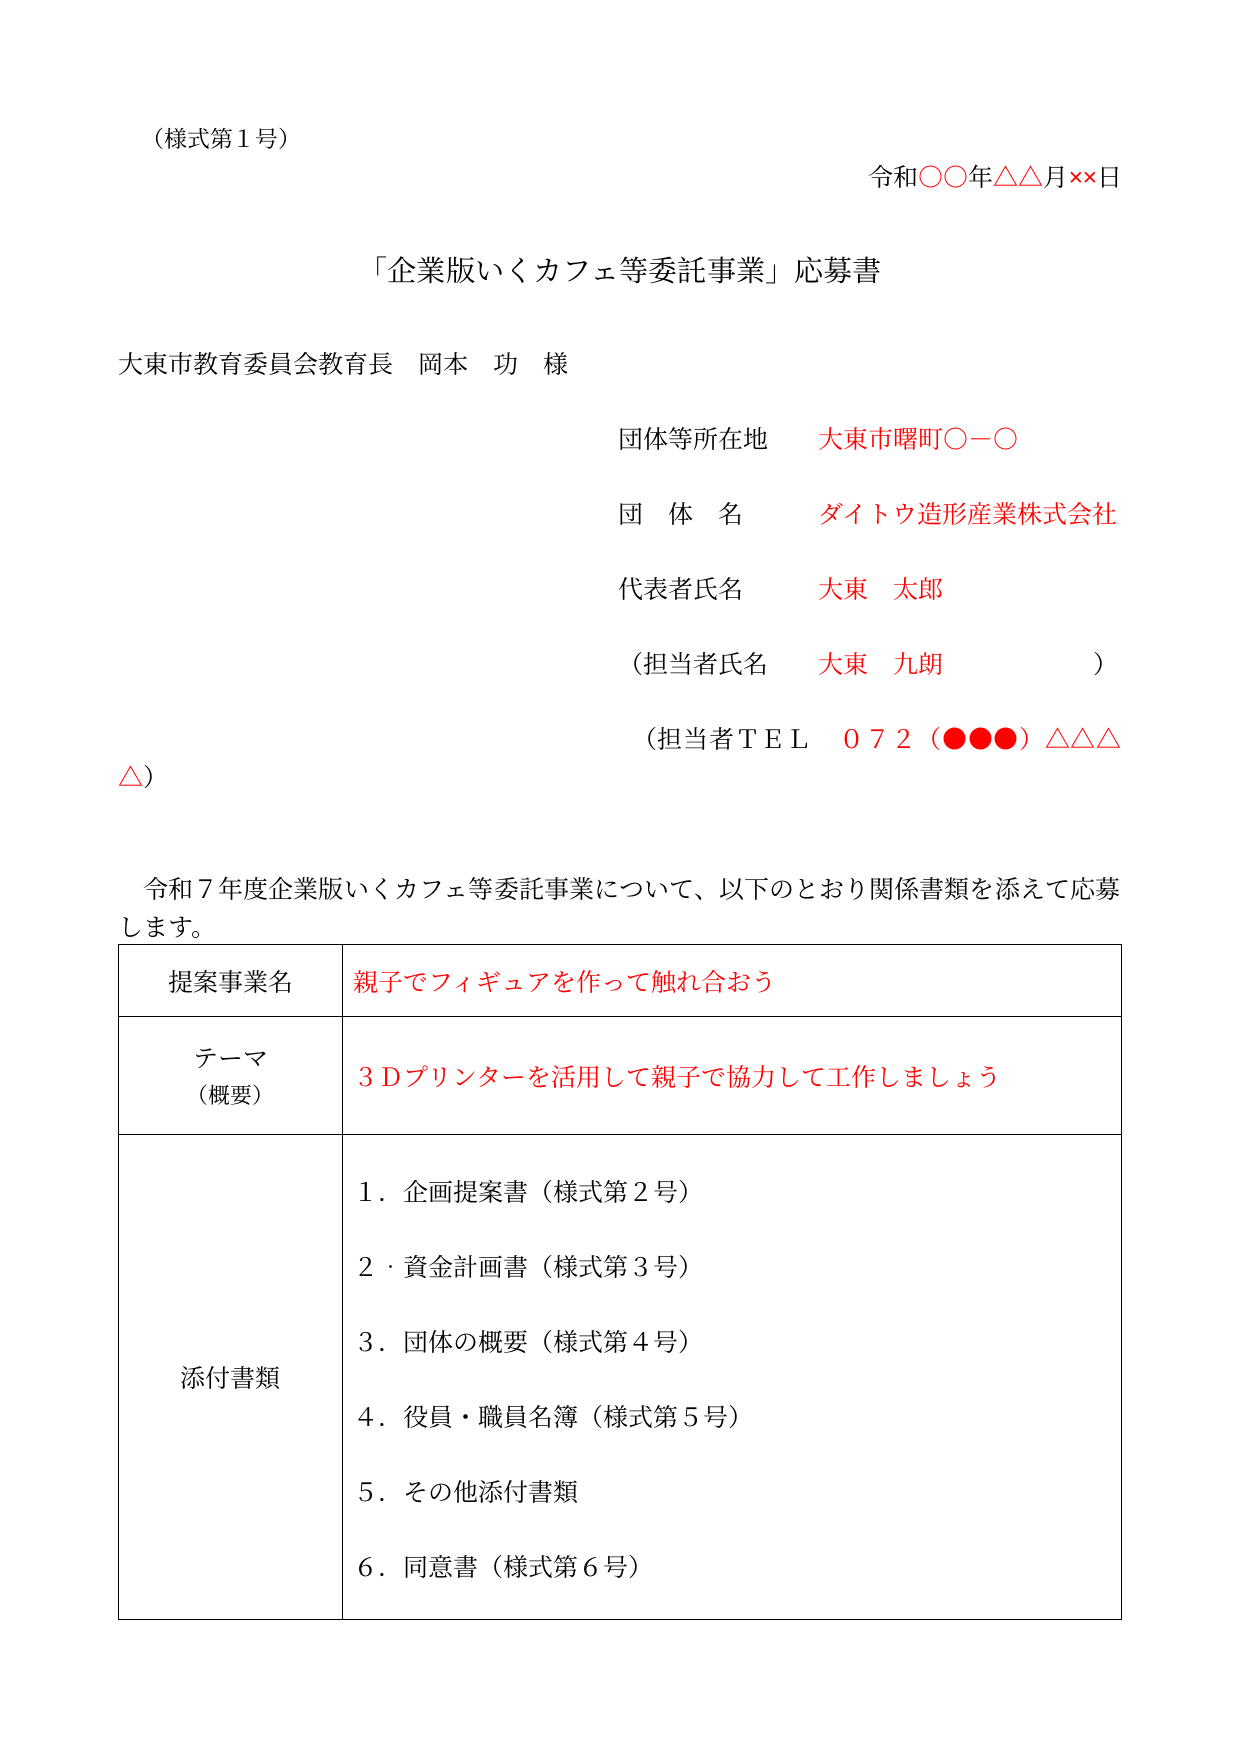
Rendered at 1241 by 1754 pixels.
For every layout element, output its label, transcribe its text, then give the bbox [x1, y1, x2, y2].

text 団体等所在地 大東市曙町○－○ [118, 419, 1122, 456]
table_header 親子でフィギュアを作って触れ合おう [343, 945, 1121, 1016]
table_header 提案事業名 [119, 945, 342, 1016]
text 令和○○年△△月××日 [118, 156, 1122, 194]
text 代表者氏名 大東 太郎 [118, 569, 1122, 606]
table_cell 添付書類 [119, 1135, 342, 1619]
text （様式第１号） [118, 119, 1122, 156]
text 団 体 名 ダイトウ造形産業株式会社 [118, 494, 1122, 531]
text 大東市教育委員会教育長 岡本 功 様 [118, 344, 1122, 381]
text 「企業版いくカフェ等委託事業」応募書 [118, 231, 1122, 306]
table_cell ３Ｄプリンターを活用して親子で協力して工作しましょう [343, 1017, 1121, 1133]
table_cell １．企画提案書（様式第２号） ２．資金計画書（様式第３号） ３．団体の概要（様式第４号） ４．役員・職員名簿（様式第５号） ５．その他添付書類 ６．同意書（様式第６号） [343, 1135, 1121, 1619]
table_cell テーマ （概要） [119, 1017, 342, 1133]
text （担当者ＴＥＬ ０７２（●●●）△△△△） [118, 719, 1122, 794]
text 令和７年度企業版いくカフェ等委託事業について、以下のとおり関係書類を添えて応募します。 [118, 869, 1122, 944]
text （担当者氏名 大東 九朗 ） [118, 644, 1122, 681]
